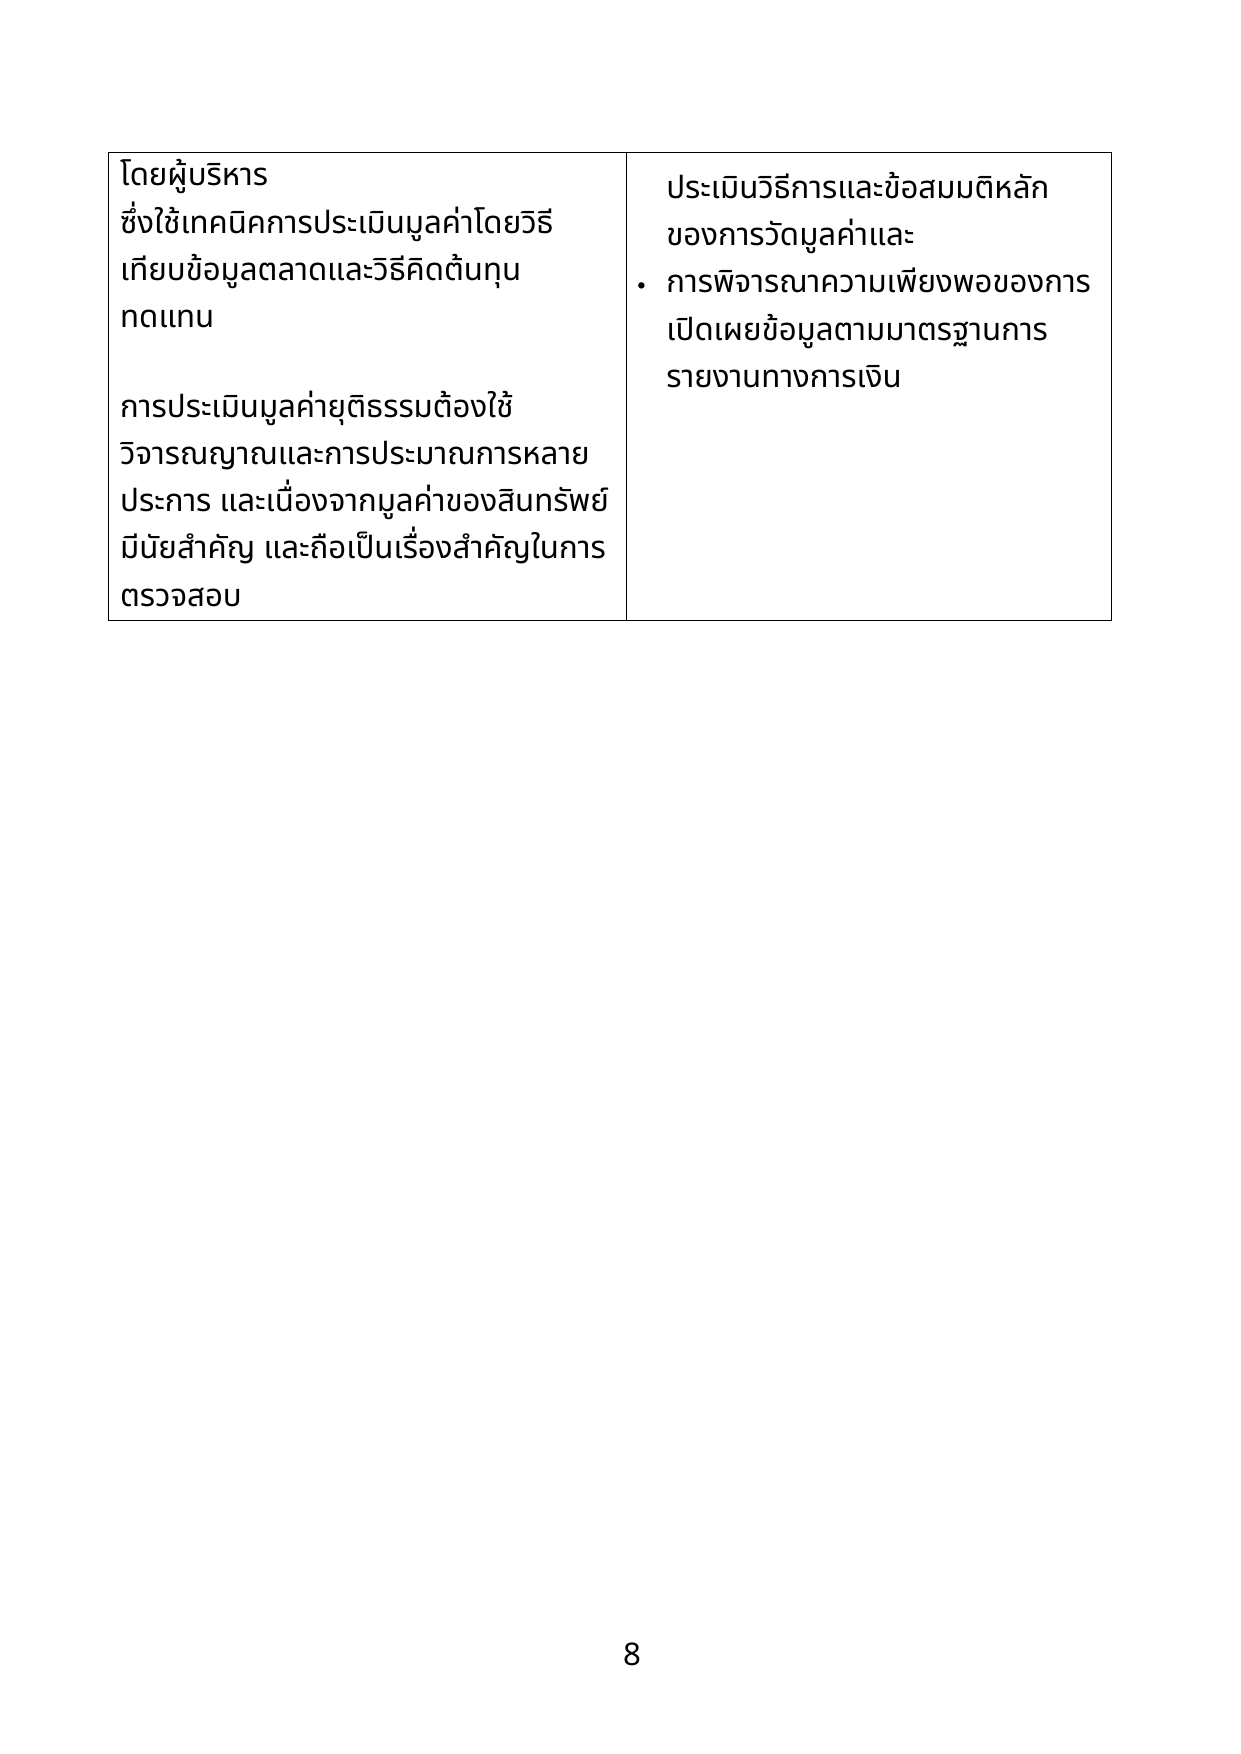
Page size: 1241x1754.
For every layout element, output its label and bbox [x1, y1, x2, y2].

table_cell [627, 153, 1111, 620]
table_cell [109, 153, 626, 620]
